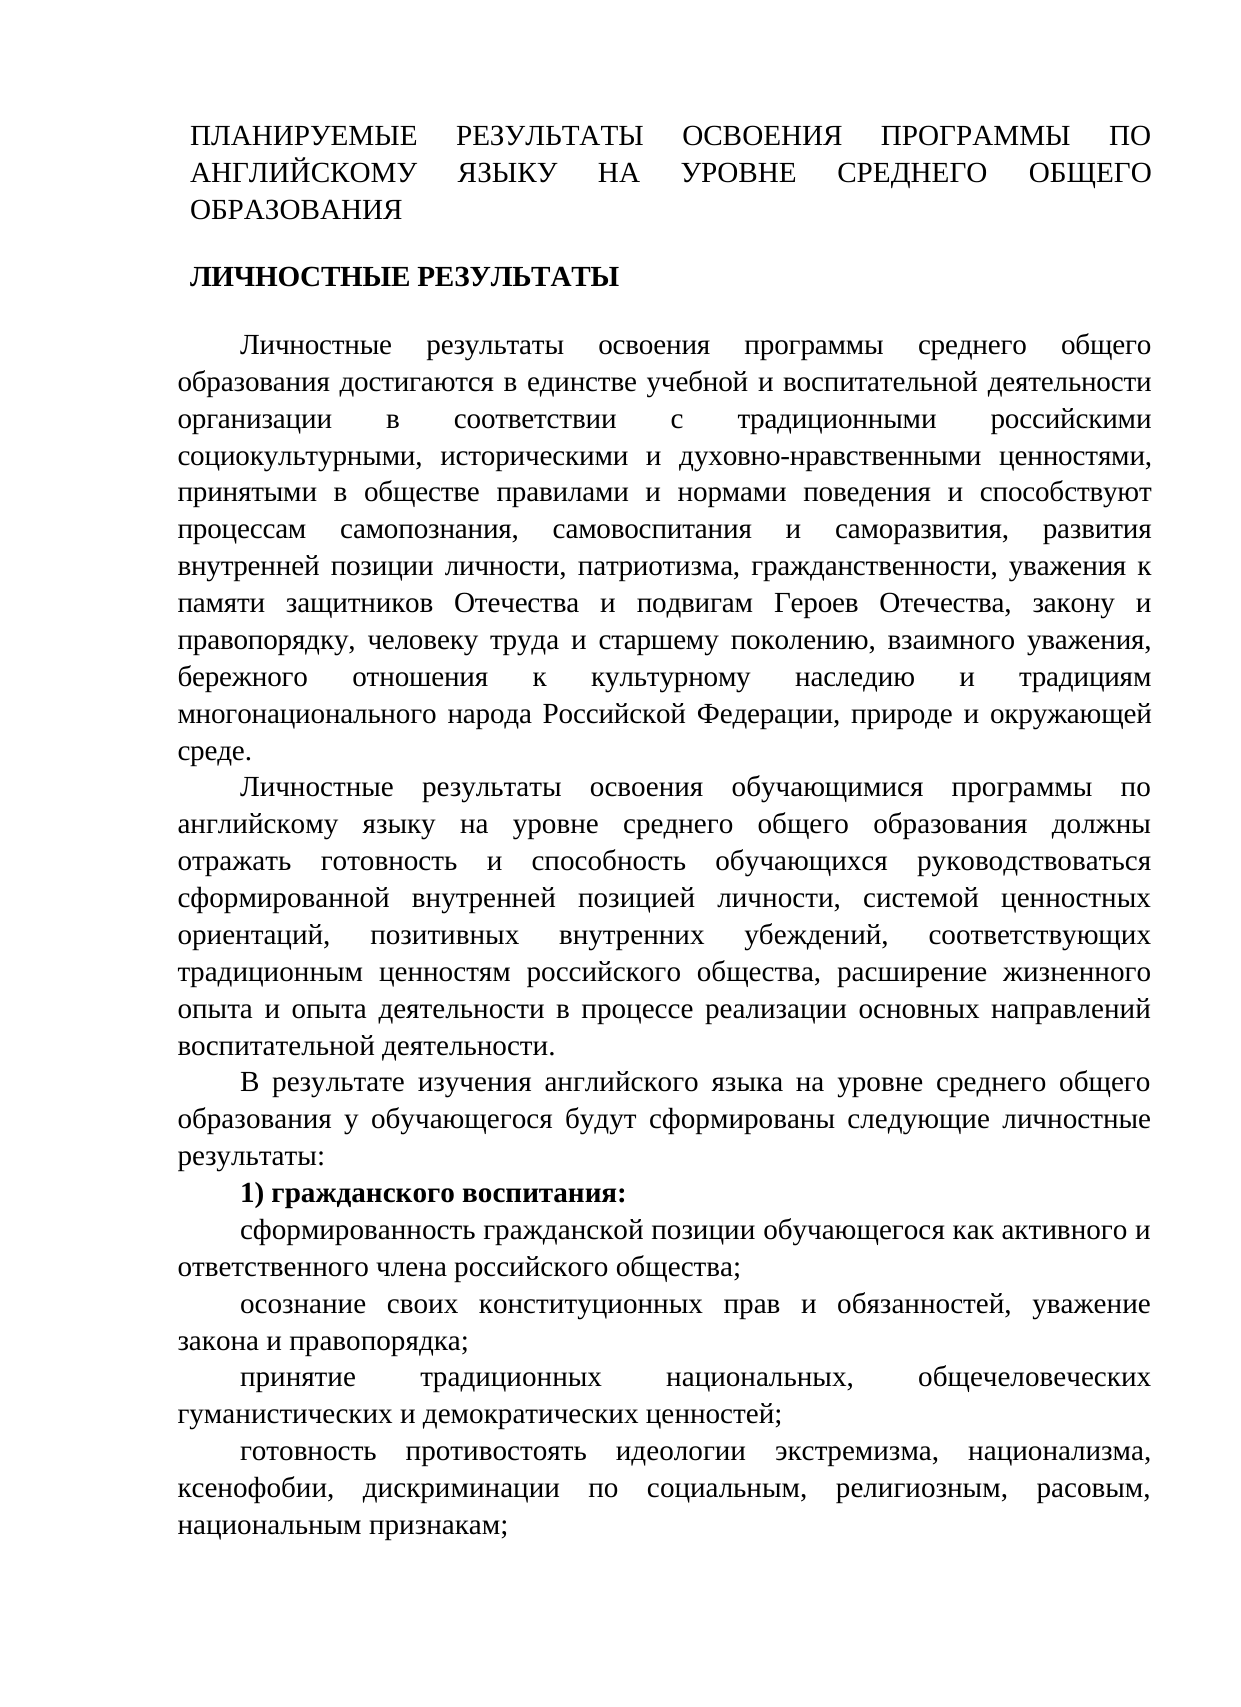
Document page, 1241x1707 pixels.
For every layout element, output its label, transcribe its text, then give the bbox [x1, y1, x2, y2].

text В результате изучения английского языка на уровне среднего общего образования у обучающегося будут сформированы следующие личностные результаты: [177, 1064, 1152, 1172]
text ЛИЧНОСТНЫЕ РЕЗУЛЬТАТЫ [190, 259, 1152, 293]
text принятие традиционных национальных, общечеловеческих гуманистических и демократических ценностей; [177, 1359, 1152, 1430]
text осознание своих конституционных прав и обязанностей, уважение закона и правопорядка; [177, 1286, 1152, 1356]
text сформированность гражданской позиции обучающегося как активного и ответственного члена российского общества; [177, 1212, 1152, 1282]
text готовность противостоять идеологии экстремизма, национализма, ксенофобии, дискриминации по социальным, религиозным, расовым, национальным признакам; [177, 1433, 1152, 1541]
text 1) гражданского воспитания: [177, 1175, 1152, 1209]
text Личностные результаты освоения программы среднего общего образования достигаются в единстве учебной и воспитательной деятельности организации в соответствии с традиционными российскими социокультурными, историческими и духовно-нравственными ценностями, принятыми в обществе правилами и нормами поведения и способствуют процессам самопознания, самовоспитания и саморазвития, развития внутренней позиции личности, патриотизма, гражданственности, уважения к памяти защитников Отечества и подвигам Героев Отечества, закону и правопорядку, человеку труда и старшему поколению, взаимного уважения, бережного отношения к культурному наследию и традициям многонационального народа Российской Федерации, природе и окружающей среде. [177, 327, 1152, 766]
text ПЛАНИРУЕМЫЕ РЕЗУЛЬТАТЫ ОСВОЕНИЯ ПРОГРАММЫ ПО АНГЛИЙСКОМУ ЯЗЫКУ НА УРОВНЕ СРЕДНЕГО ОБЩЕГО ОБРАЗОВАНИЯ [190, 118, 1152, 225]
text Личностные результаты освоения обучающимися программы по английскому языку на уровне среднего общего образования должны отражать готовность и способность обучающихся руководствоваться сформированной внутренней позицией личности, системой ценностных ориентаций, позитивных внутренних убеждений, соответствующих традиционным ценностям российского общества, расширение жизненного опыта и опыта деятельности в процессе реализации основных направлений воспитательной деятельности. [177, 769, 1152, 1061]
